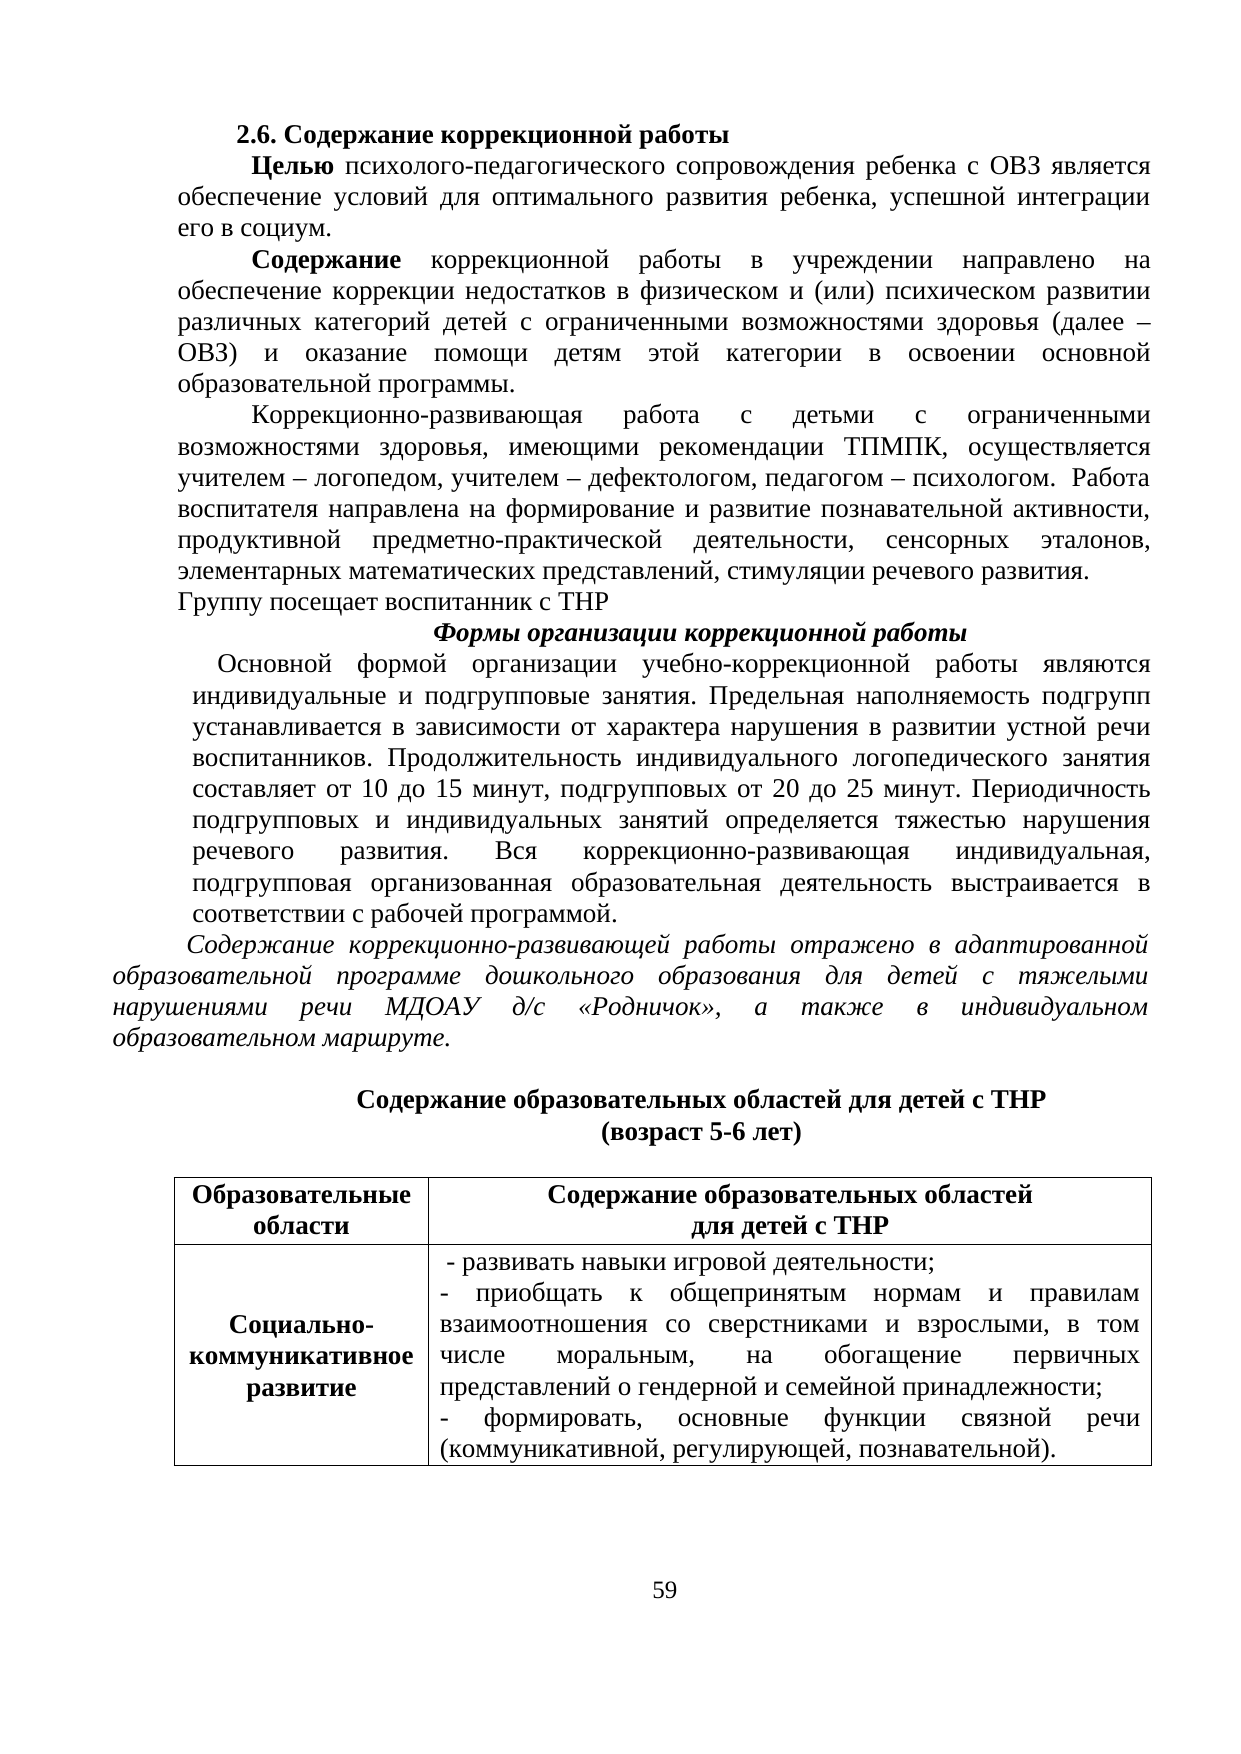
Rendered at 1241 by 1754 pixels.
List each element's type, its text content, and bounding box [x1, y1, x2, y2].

text Формы организации коррекционной работы [177, 616, 1152, 648]
text Содержание коррекционно-развивающей работы отражено в адаптированной образовательной программе дошкольного образования для детей с тяжелыми нарушениями речи МДОАУ д/с «Родничок», а также в индивидуальном образовательном маршруте. [112, 928, 1152, 1052]
list Коррекционно-развивающая работа с детьми с ограниченными возможностями здоровья, имеющими рекомендации ТПМПК, осуществляется учителем – логопедом, учителем – дефектологом, педагогом – психологом. Работа воспитателя направлена на формирование и развитие познавательной активности, продуктивной предметно-практической деятельности, сенсорных эталонов, элементарных математических представлений, стимуляции речевого развития. [177, 398, 1152, 585]
text Целью психолого-педагогического сопровождения ребенка с ОВЗ является обеспечение условий для оптимального развития ребенка, успешной интеграции его в социум. [177, 149, 1152, 243]
table_header Образовательные области [175, 1178, 428, 1244]
table_cell - развивать навыки игровой деятельности; - приобщать к общепринятым нормам и правилам взаимоотношения со сверстниками и взрослыми, в том числе моральным, на обогащение первичных представлений о гендерной и семейной принадлежности; - формировать, основные функции связной речи (коммуникативной, регулирующей, познавательной). [429, 1245, 1151, 1465]
table_cell Социально-коммуникативное развитие [175, 1245, 428, 1465]
text Группу посещает воспитанник с ТНР [177, 585, 1152, 616]
text (возраст 5-6 лет) [177, 1115, 1152, 1146]
text 2.6. Содержание коррекционной работы [177, 118, 1152, 149]
text Основной формой организации учебно-коррекционной работы являются индивидуальные и подгрупповые занятия. Предельная наполняемость подгрупп устанавливается в зависимости от характера нарушения в развитии устной речи воспитанников. Продолжительность индивидуального логопедического занятия составляет от 10 до 15 минут, подгрупповых от 20 до 25 минут. Периодичность подгрупповых и индивидуальных занятий определяется тяжестью нарушения речевого развития. Вся коррекционно-развивающая индивидуальная, подгрупповая организованная образовательная деятельность выстраивается в соответствии с рабочей программой. [192, 648, 1152, 928]
text Содержание коррекционной работы в учреждении направлено на обеспечение коррекции недостатков в физическом и (или) психическом развитии различных категорий детей с ограниченными возможностями здоровья (далее – ОВЗ) и оказание помощи детям этой категории в освоении основной образовательной программы. [177, 243, 1152, 398]
text Содержание образовательных областей для детей с ТНР [177, 1084, 1152, 1115]
table_header Содержание образовательных областей для детей с ТНР [429, 1178, 1151, 1244]
